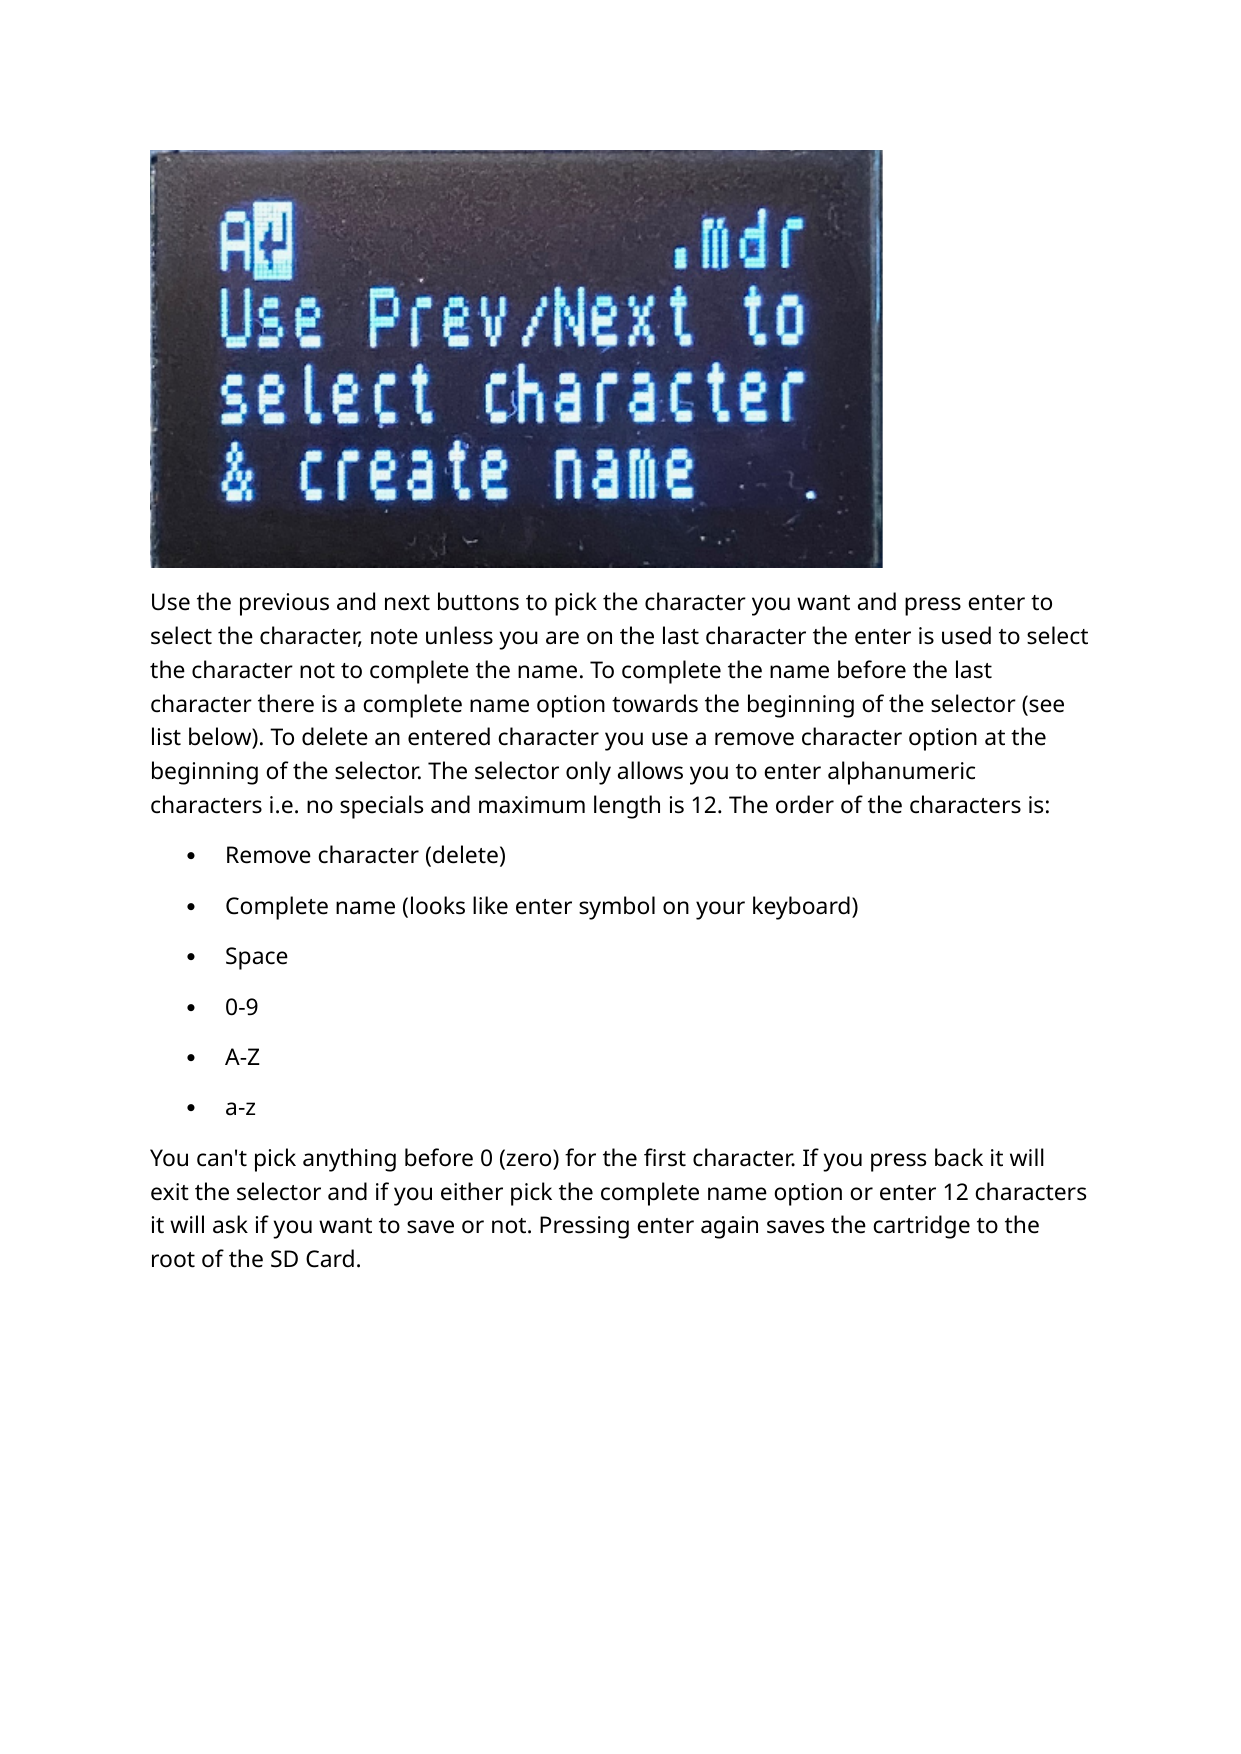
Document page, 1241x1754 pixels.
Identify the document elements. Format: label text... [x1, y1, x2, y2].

list Remove character (delete) [187, 839, 1090, 871]
text Use the previous and next buttons to pick the character you want and press enter to select the character, note unless you are on the last character the enter is used to select the character not to complete the name. To complete the name before the last character there is a complete name option towards the beginning of the selector (see list below). To delete an entered character you use a remove character option at the beginning of the selector. The selector only allows you to enter alphanumeric characters i.e. no specials and maximum length is 12. The order of the characters is: [150, 586, 1090, 820]
picture [150, 150, 883, 568]
list 0-9 [187, 991, 1090, 1022]
list Complete name (looks like enter symbol on your keyboard) [187, 890, 1090, 921]
list A-Z [187, 1041, 1090, 1072]
list a-z [187, 1091, 1090, 1123]
list Space [187, 940, 1090, 971]
text You can't pick anything before 0 (zero) for the first character. If you press back it will exit the selector and if you either pick the complete name option or enter 12 characters it will ask if you want to save or not. Pressing enter again saves the cartridge to the root of the SD Card. [150, 1142, 1090, 1274]
